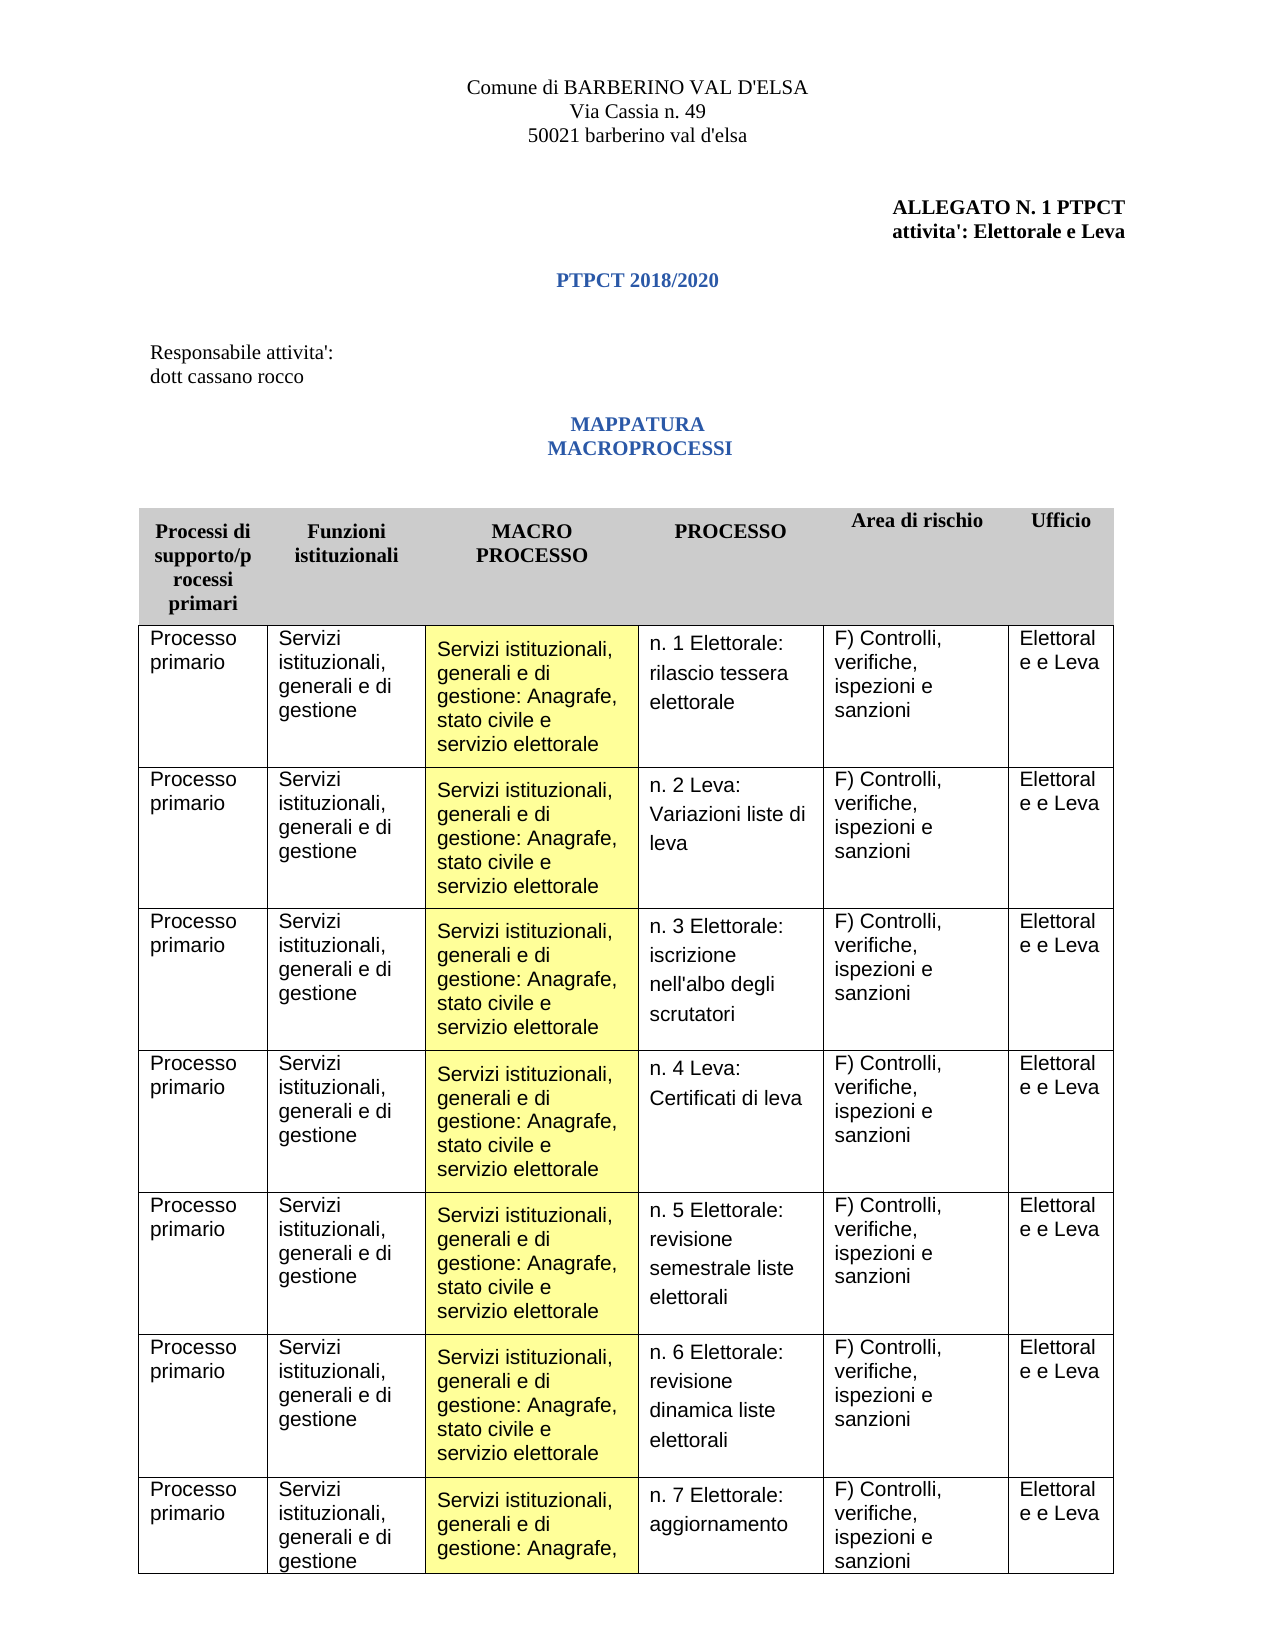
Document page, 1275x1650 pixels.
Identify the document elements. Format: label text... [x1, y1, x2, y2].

text MAPPATURA [150, 412, 1125, 436]
table_cell n. 4 Leva: Certificati di leva [639, 1051, 823, 1192]
table_cell Servizi istituzionali, generali e di gestione [268, 626, 425, 767]
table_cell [268, 1478, 425, 1573]
table_cell Elettorale e Leva [1009, 1051, 1113, 1192]
table_cell Processo primario [139, 1193, 267, 1334]
text Responsabile attivita': [150, 340, 1125, 364]
table_cell Servizi istituzionali, generali e di gestione: Anagrafe, stato civile e servizio elettorale [426, 768, 638, 908]
table_cell Processo primario [139, 1335, 267, 1476]
table_cell Servizi istituzionali, generali e di gestione: Anagrafe, stato civile e servizio elettorale [426, 909, 638, 1050]
table_cell Servizi istituzionali, generali e di gestione [268, 1335, 425, 1476]
table_cell Elettorale e Leva [1009, 909, 1113, 1050]
text PTPCT 2018/2020 [150, 267, 1125, 292]
table_cell Elettorale e Leva [1009, 1335, 1113, 1476]
table_cell n. 2 Leva: Variazioni liste di leva [639, 768, 823, 908]
table_cell Elettorale e Leva [1009, 768, 1113, 908]
table_cell Servizi istituzionali, generali e di gestione: Anagrafe, stato civile e servizio elettorale [426, 626, 638, 767]
table_cell Servizi istituzionali, generali e di gestione: Anagrafe, stato civile e servizio elettorale [426, 1051, 638, 1192]
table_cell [824, 1478, 1008, 1573]
table_header Funzioni istituzionali [267, 508, 426, 625]
table_cell Servizi istituzionali, generali e di gestione: Anagrafe, stato civile e servizio elettorale [426, 1193, 638, 1334]
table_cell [639, 1478, 823, 1573]
table_cell Servizi istituzionali, generali e di gestione [268, 1193, 425, 1334]
table_cell F) Controlli, verifiche, ispezioni e sanzioni [824, 1193, 1008, 1334]
table_cell Servizi istituzionali, generali e di gestione [268, 1051, 425, 1192]
text dott cassano rocco [150, 364, 1125, 388]
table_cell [426, 1478, 638, 1573]
table_cell n. 3 Elettorale: iscrizione nell'albo degli scrutatori [639, 909, 823, 1050]
table_cell Processo primario [139, 768, 267, 908]
table_cell Elettorale e Leva [1009, 626, 1113, 767]
table_cell F) Controlli, verifiche, ispezioni e sanzioni [824, 1051, 1008, 1192]
text ALLEGATO N. 1 PTPCT [150, 195, 1125, 219]
table_cell Servizi istituzionali, generali e di gestione: Anagrafe, stato civile e servizio elettorale [426, 1335, 638, 1476]
text MACROPROCESSI [150, 436, 1125, 460]
table_cell Elettorale e Leva [1009, 1193, 1113, 1334]
text Comune di BARBERINO VAL D'ELSA [150, 75, 1125, 99]
table_header PROCESSO [638, 508, 823, 625]
text 50021 barberino val d'elsa [150, 123, 1125, 147]
table_cell F) Controlli, verifiche, ispezioni e sanzioni [824, 909, 1008, 1050]
table_cell Servizi istituzionali, generali e di gestione [268, 909, 425, 1050]
table_cell Servizi istituzionali, generali e di gestione [268, 768, 425, 908]
table_cell Processo primario [139, 626, 267, 767]
table_cell F) Controlli, verifiche, ispezioni e sanzioni [824, 768, 1008, 908]
table_cell n. 5 Elettorale: revisione semestrale liste elettorali [639, 1193, 823, 1334]
table_cell Processo primario [139, 1478, 267, 1573]
table_header Processi di supporto/processi primari [139, 508, 267, 625]
table_cell Processo primario [139, 1051, 267, 1192]
table_cell n. 1 Elettorale: rilascio tessera elettorale [639, 626, 823, 767]
text Via Cassia n. 49 [150, 99, 1125, 123]
table_header Ufficio [1008, 508, 1114, 625]
table_cell F) Controlli, verifiche, ispezioni e sanzioni [824, 1335, 1008, 1476]
table_cell n. 6 Elettorale: revisione dinamica liste elettorali [639, 1335, 823, 1476]
table_cell F) Controlli, verifiche, ispezioni e sanzioni [824, 626, 1008, 767]
table_cell Elettorale e Leva [1009, 1478, 1113, 1573]
text attivita': Elettorale e Leva [150, 219, 1125, 243]
table_cell Processo primario [139, 909, 267, 1050]
table_header MACRO PROCESSO [426, 508, 638, 625]
table_header Area di rischio [823, 508, 1008, 625]
